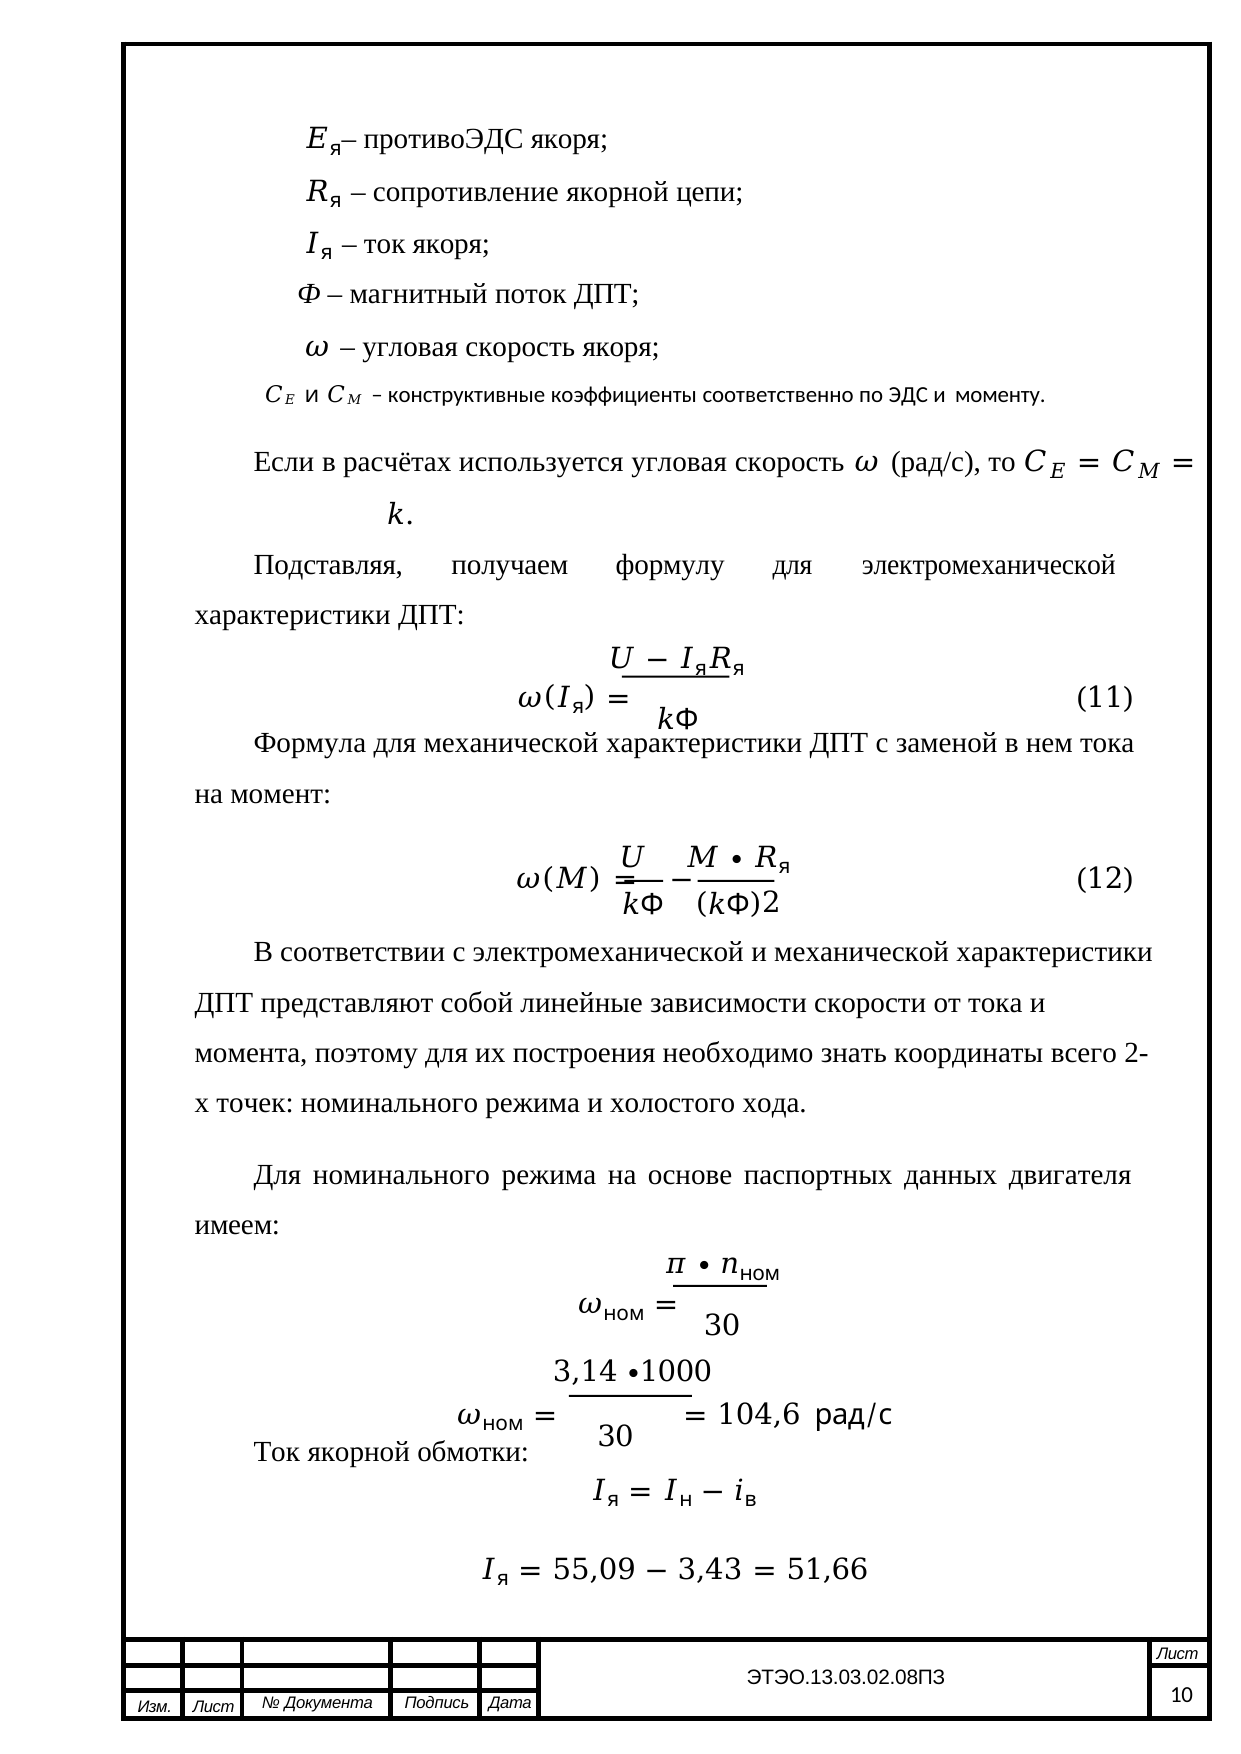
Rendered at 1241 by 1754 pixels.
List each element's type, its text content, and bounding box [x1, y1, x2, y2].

table_cell [482, 1642, 536, 1663]
table_cell [482, 1668, 536, 1688]
table_cell № Документа [244, 1693, 388, 1716]
table_cell [185, 1642, 240, 1663]
table_cell [185, 1668, 240, 1688]
table_cell [126, 1668, 180, 1688]
table_cell Лист [185, 1693, 240, 1716]
table_cell [244, 1642, 388, 1663]
table_cell Лист [1152, 1642, 1207, 1663]
table_cell Дата [482, 1693, 536, 1716]
table_cell [244, 1668, 388, 1688]
table_cell [393, 1668, 477, 1688]
table_header 𝐸я– противоЭДС якоря; 𝑅я – сопротивление якорной цепи; 𝐼я – ток якоря; Ф – магнитный поток ДПТ; 𝜔 – угловая скорость якоря; 𝐶𝐸 и 𝐶𝑀 – конструктивные коэффициенты соответственно по ЭДС и моменту. Если в расчётах используется угловая скорость 𝜔 (рад/с), то 𝐶𝐸 = 𝐶𝑀 = 𝑘. Подставляя, получаем формулу для электромеханической характеристики ДПТ: 𝑈 − 𝐼я𝑅я 𝜔(𝐼я) = 𝑘Ф (11) Формула для механической характеристики ДПТ с заменой в нем тока на момент: 𝑈 𝑀 ∙ 𝑅я 𝜔(𝑀) = − (12) 𝑘Ф (𝑘Ф)2 В соответствии с электромеханической и механической характеристики ДПТ представляют собой линейные зависимости скорости от тока и момента, поэтому для их построения необходимо знать координаты всего 2- х точек: номинального режима и холостого хода. Для номинального режима на основе паспортных данных двигателя имеем: 𝜋 ∙ 𝑛ном 𝜔ном = 30 3,14 ∙1000 𝜔ном = 30 = 104,6 рад⁄с Ток якорной обмотки: 𝐼я = 𝐼н − 𝑖в 𝐼я = 55,09 − 3,43 = 51,66 [126, 46, 1207, 1637]
table_cell ЭТЭО.13.03.02.08ПЗ [541, 1642, 1147, 1716]
table_cell Изм. [126, 1693, 180, 1716]
table_cell Подпись [393, 1693, 477, 1716]
table_cell 10 [1152, 1668, 1207, 1716]
table_cell [393, 1642, 477, 1663]
table_cell [126, 1642, 180, 1663]
